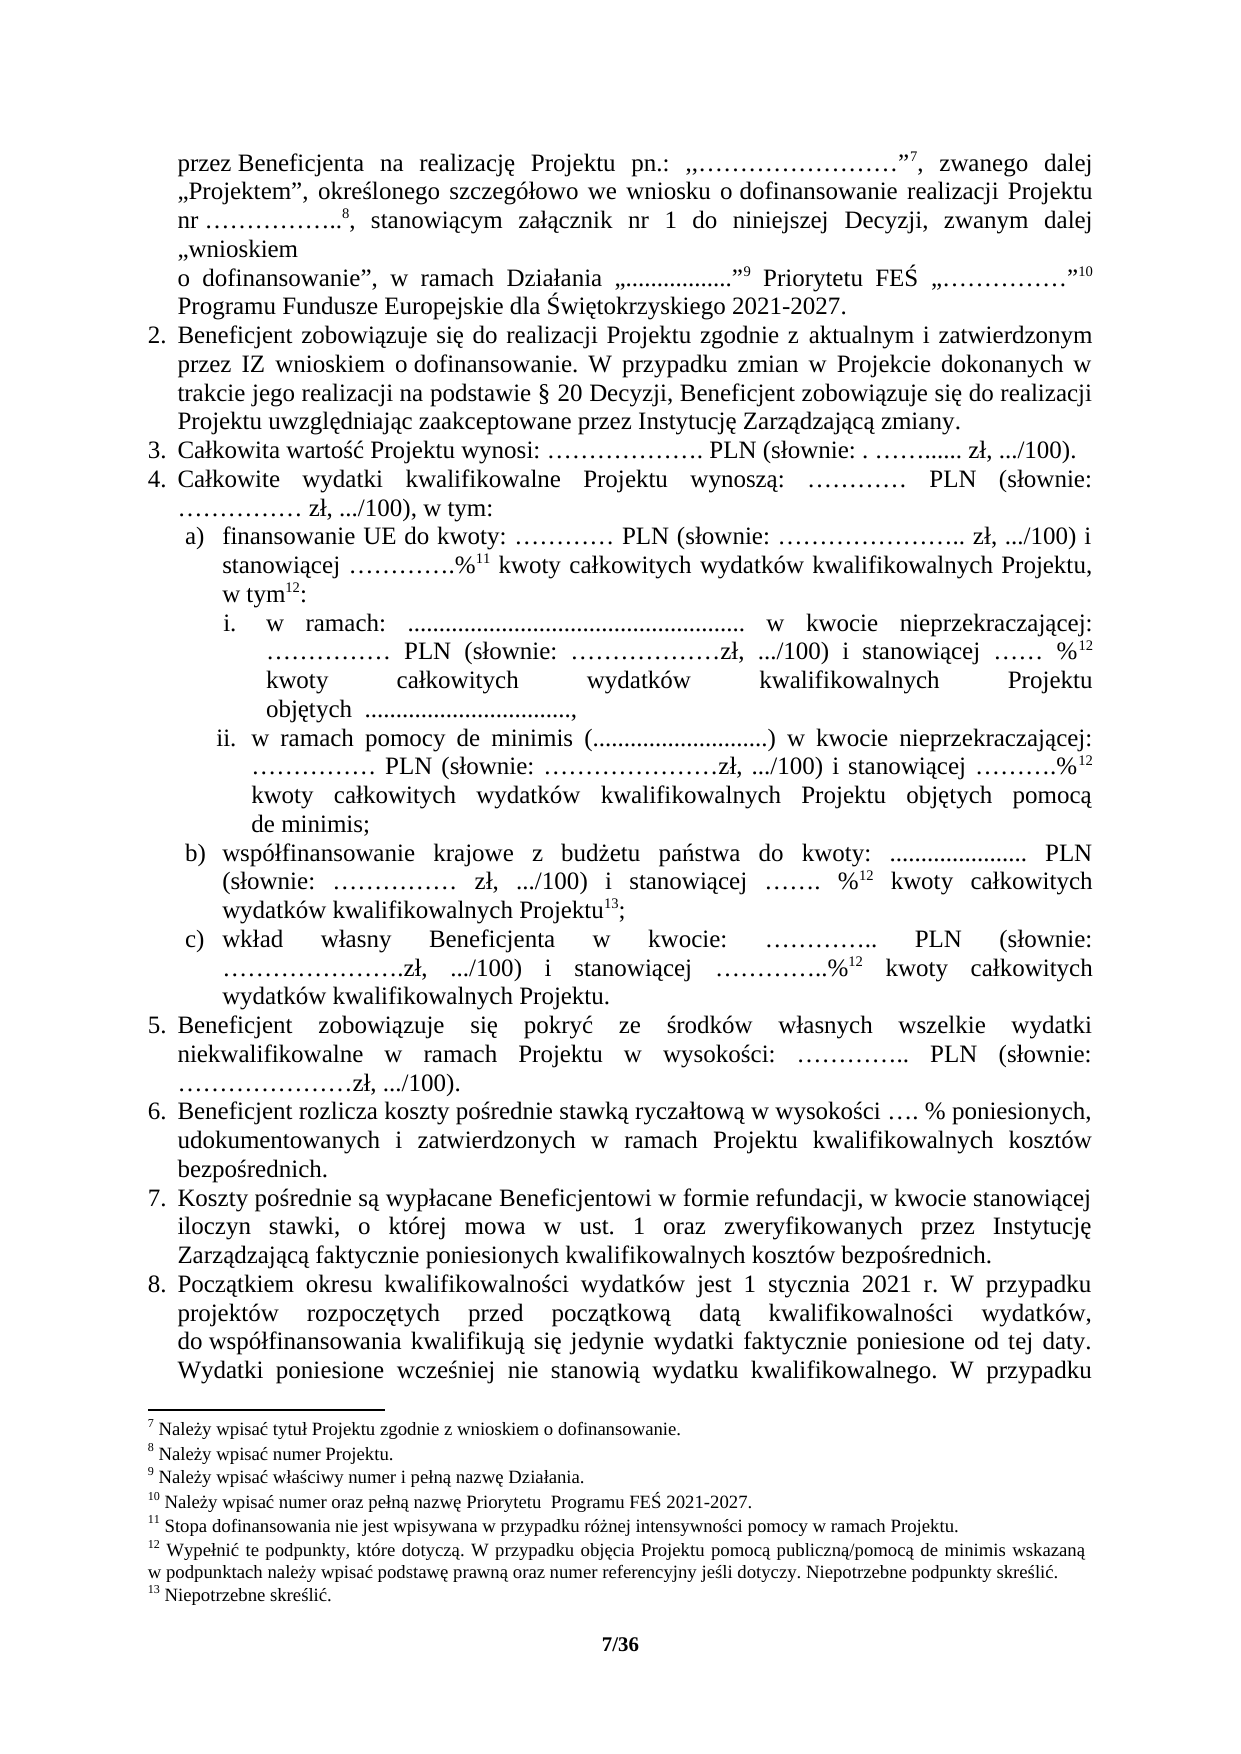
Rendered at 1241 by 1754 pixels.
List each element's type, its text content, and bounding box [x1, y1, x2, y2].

list Beneficjent zobowiązuje się do realizacji Projektu zgodnie z aktualnym i zatwierdzonym przez IZ wnioskiem o dofinansowanie. W przypadku zmian w Projekcie dokonanych w trakcie jego realizacji na podstawie § 20 Decyzji, Beneficjent zobowiązuje się do realizacji Projektu uwzględniając zaakceptowane przez Instytucję Zarządzającą zmiany. [148, 320, 1093, 435]
list wkład własny Beneficjenta w kwocie: ………….. PLN (słownie: ………………….zł, .../100) i stanowiącej …………..%12 kwoty całkowitych wydatków kwalifikowalnych Projektu. [185, 924, 1093, 1010]
list w ramach: ...................................................... w kwocie nieprzekraczającej: …………… PLN (słownie: ………………zł, .../100) i stanowiącej …… %12 kwoty całkowitych wydatków kwalifikowalnych Projektu objętych ................................., [236, 608, 1093, 723]
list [148, 1269, 1093, 1384]
list Beneficjent rozlicza koszty pośrednie stawką ryczałtową w wysokości …. % poniesionych, udokumentowanych i zatwierdzonych w ramach Projektu kwalifikowalnych kosztów bezpośrednich. [148, 1096, 1093, 1183]
list Całkowite wydatki kwalifikowalne Projektu wynoszą: ………… PLN (słownie: …………… zł, .../100), w tym: [148, 464, 1093, 521]
list finansowanie UE do kwoty: ………… PLN (słownie: ………………….. zł, .../100) i stanowiącej ………….% kwoty całkowitych wydatków kwalifikowalnych Projektu, w tym: [185, 521, 1093, 608]
list Koszty pośrednie są wypłacane Beneficjentowi w formie refundacji, w kwocie stanowiącej iloczyn stawki, o której mowa w ust. 1 oraz zweryfikowanych przez Instytucję Zarządzającą faktycznie poniesionych kwalifikowalnych kosztów bezpośrednich. [148, 1183, 1093, 1269]
list współfinansowanie krajowe z budżetu państwa do kwoty: ...................... PLN (słownie: …………… zł, .../100) i stanowiącej ……. %12 kwoty całkowitych wydatków kwalifikowalnych Projektu; [185, 838, 1093, 924]
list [148, 148, 1093, 320]
list w ramach pomocy de minimis (............................) w kwocie nieprzekraczającej: …………… PLN (słownie: …………………zł, .../100) i stanowiącej ……….%12 kwoty całkowitych wydatków kwalifikowalnych Projektu objętych pomocą de minimis; [236, 723, 1093, 838]
list Całkowita wartość Projektu wynosi: ………………. PLN (słownie: . ……...... zł, .../100). [148, 435, 1093, 464]
list Beneficjent zobowiązuje się pokryć ze środków własnych wszelkie wydatki niekwalifikowalne w ramach Projektu w wysokości: ………….. PLN (słownie: …………………zł, .../100). [148, 1010, 1093, 1096]
